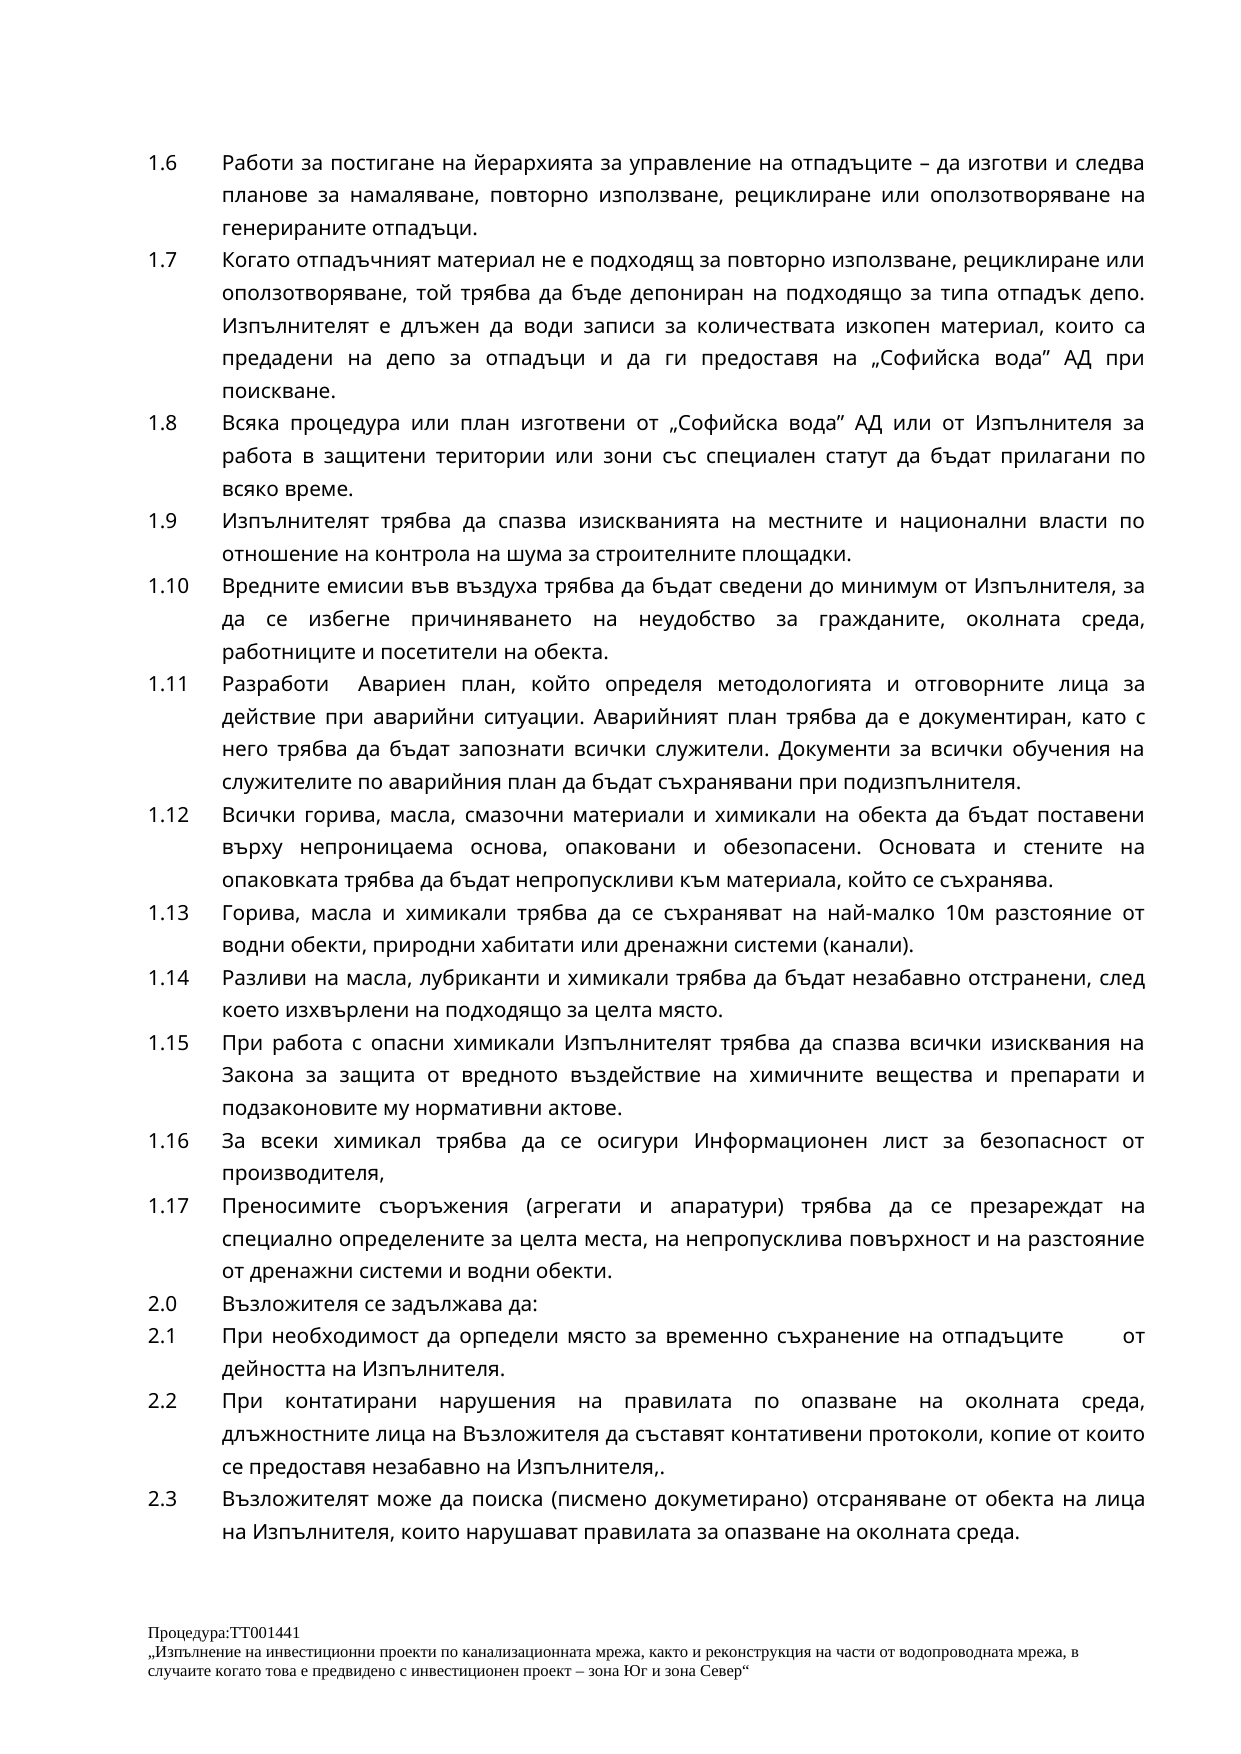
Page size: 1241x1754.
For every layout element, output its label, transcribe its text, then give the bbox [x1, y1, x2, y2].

list Работи за постигане на йерархията за управление на отпадъците – да изготви и следва планове за намаляване, повторно използване, рециклиране или оползотворяване на генерираните отпадъци. [148, 148, 1146, 241]
list За всеки химикал трябва да се осигури Информационен лист за безопасност от производителя, [148, 1126, 1146, 1187]
list Разливи на масла, лубриканти и химикали трябва да бъдат незабавно отстранени, след което изхвърлени на подходящо за целта място. [148, 963, 1146, 1024]
list При необходимост да орпедели място за временно съхранение на отпадъците от дейността на Изпълнителя. [148, 1321, 1146, 1382]
list При контатирани нарушения на правилата по опазване на околната среда, длъжностните лица на Възложителя да съставят контативени протоколи, копие от които се предоставя незабавно на Изпълнителя,. [148, 1387, 1146, 1480]
list Вредните емисии във въздуха трябва да бъдат сведени до минимум от Изпълнителя, за да се избегне причиняването на неудобство за гражданите, околната среда, работниците и посетители на обекта. [148, 572, 1146, 665]
list Всяка процедура или план изготвени от „Софийска вода” АД или от Изпълнителя за работа в защитени територии или зони със специален статут да бъдат прилагани по всяко време. [148, 408, 1146, 502]
list Когато отпадъчният материал не е подходящ за повторно използване, рециклиране или оползотворяване, той трябва да бъде депониран на подходящо за типа отпадък депо. Изпълнителят е длъжен да води записи за количествата изкопен материал, които са предадени на депо за отпадъци и да ги предоставя на „Софийска вода” АД при поискване. [148, 246, 1146, 404]
list Възложителят може да поиска (писмено докуметирано) отсраняване от обекта на лица на Изпълнителя, които нарушават правилата за опазване на околната среда. [148, 1484, 1146, 1546]
list Възложителя се задължава да: [148, 1289, 1146, 1317]
list Горива, масла и химикали трябва да се съхраняват на най-малко 10м разстояние от водни обекти, природни хабитати или дренажни системи (канали). [148, 898, 1146, 959]
list Всички горива, масла, смазочни материали и химикали на обекта да бъдат поставени върху непроницаема основа, опаковани и обезопасени. Основата и стените на опаковката трябва да бъдат непропускливи към материала, който се съхранява. [148, 800, 1146, 893]
list Преносимите съоръжения (агрегати и апаратури) трябва да се презареждат на специално определените за целта места, на непропусклива повърхност и на разстояние от дренажни системи и водни обекти. [148, 1191, 1146, 1285]
list Разработи Авариен план, който определя методологията и отговорните лица за действие при аварийни ситуации. Аварийният план трябва да е документиран, като с него трябва да бъдат запознати всички служители. Документи за всички обучения на служителите по аварийния план да бъдат съхранявани при подизпълнителя. [148, 669, 1146, 796]
list Изпълнителят трябва да спазва изискванията на местните и национални власти по отношение на контрола на шума за строителните площадки. [148, 506, 1146, 567]
list При работа с опасни химикали Изпълнителят трябва да спазва всички изисквания на Закона за защита от вредното въздействие на химичните вещества и препарати и подзаконовите му нормативни актове. [148, 1028, 1146, 1122]
